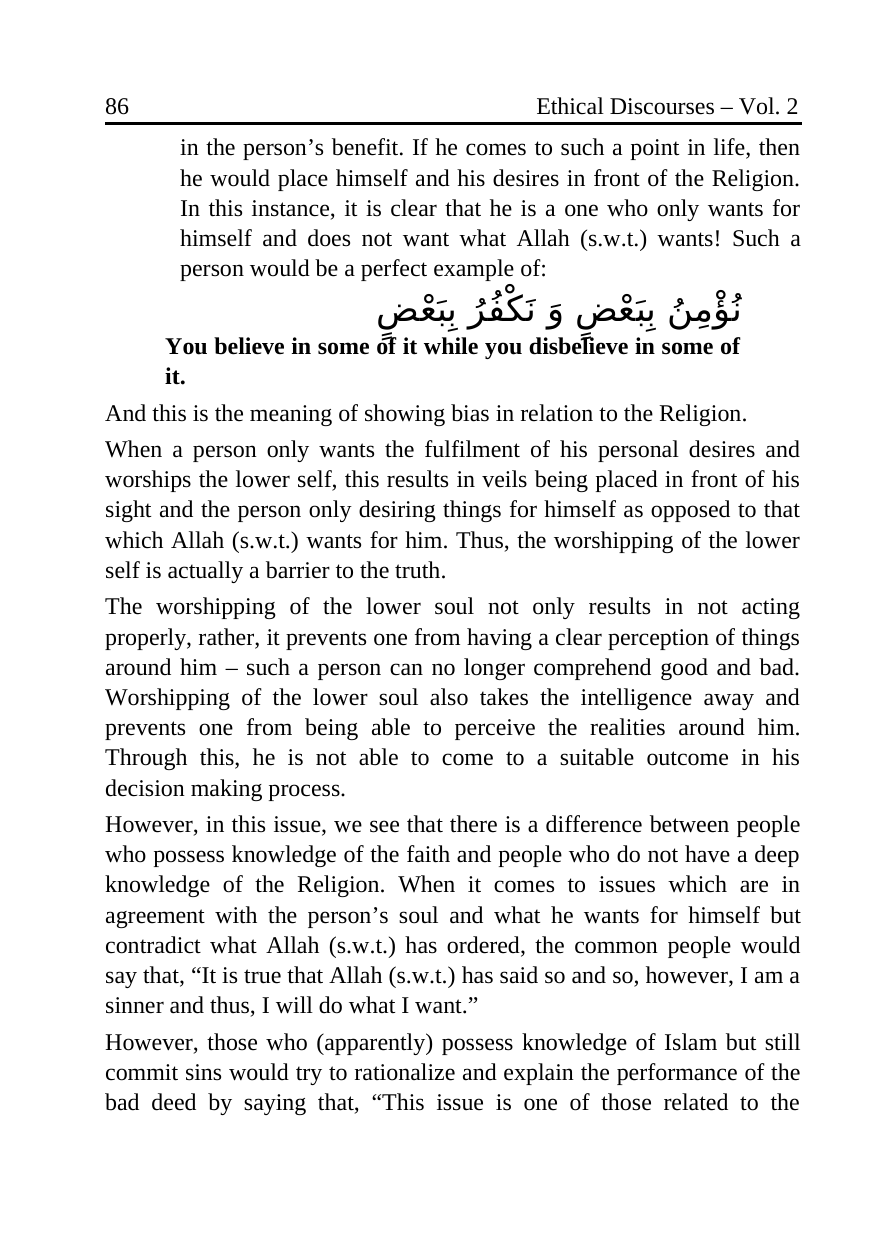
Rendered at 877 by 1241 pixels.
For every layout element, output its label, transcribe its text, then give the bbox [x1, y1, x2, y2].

text And this is the meaning of showing bias in relation to the Religion. [105, 397, 802, 427]
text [105, 1026, 802, 1117]
text The worshipping of the lower soul not only results in not acting properly, rather, it prevents one from having a clear perception of things around him – such a person can no longer comprehend good and bad. Worshipping of the lower soul also takes the intelligence away and prevents one from being able to perceive the realities around him. Through this, he is not able to come to a suitable outcome in his decision making process. [105, 591, 802, 802]
text نُؤْمِنُ بِبَعْضٍ وَ نَكْفُرُ بِبَعْضٍ [165, 289, 742, 330]
text However, in this issue, we see that there is a difference between people who possess knowledge of the faith and people who do not have a deep knowledge of the Religion. When it comes to issues which are in agreement with the person’s soul and what he wants for himself but contradict what Allah (s.w.t.) has ordered, the common people would say that, “It is true that Allah (s.w.t.) has said so and so, however, I am a sinner and thus, I will do what I want.” [105, 808, 802, 1020]
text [105, 132, 802, 283]
text You believe in some of it while you disbelieve in some of it. [165, 330, 742, 391]
text When a person only wants the fulfilment of his personal desires and worships the lower self, this results in veils being placed in front of his sight and the person only desiring things for himself as opposed to that which Allah (s.w.t.) wants for him. Thus, the worshipping of the lower self is actually a barrier to the truth. [105, 433, 802, 584]
